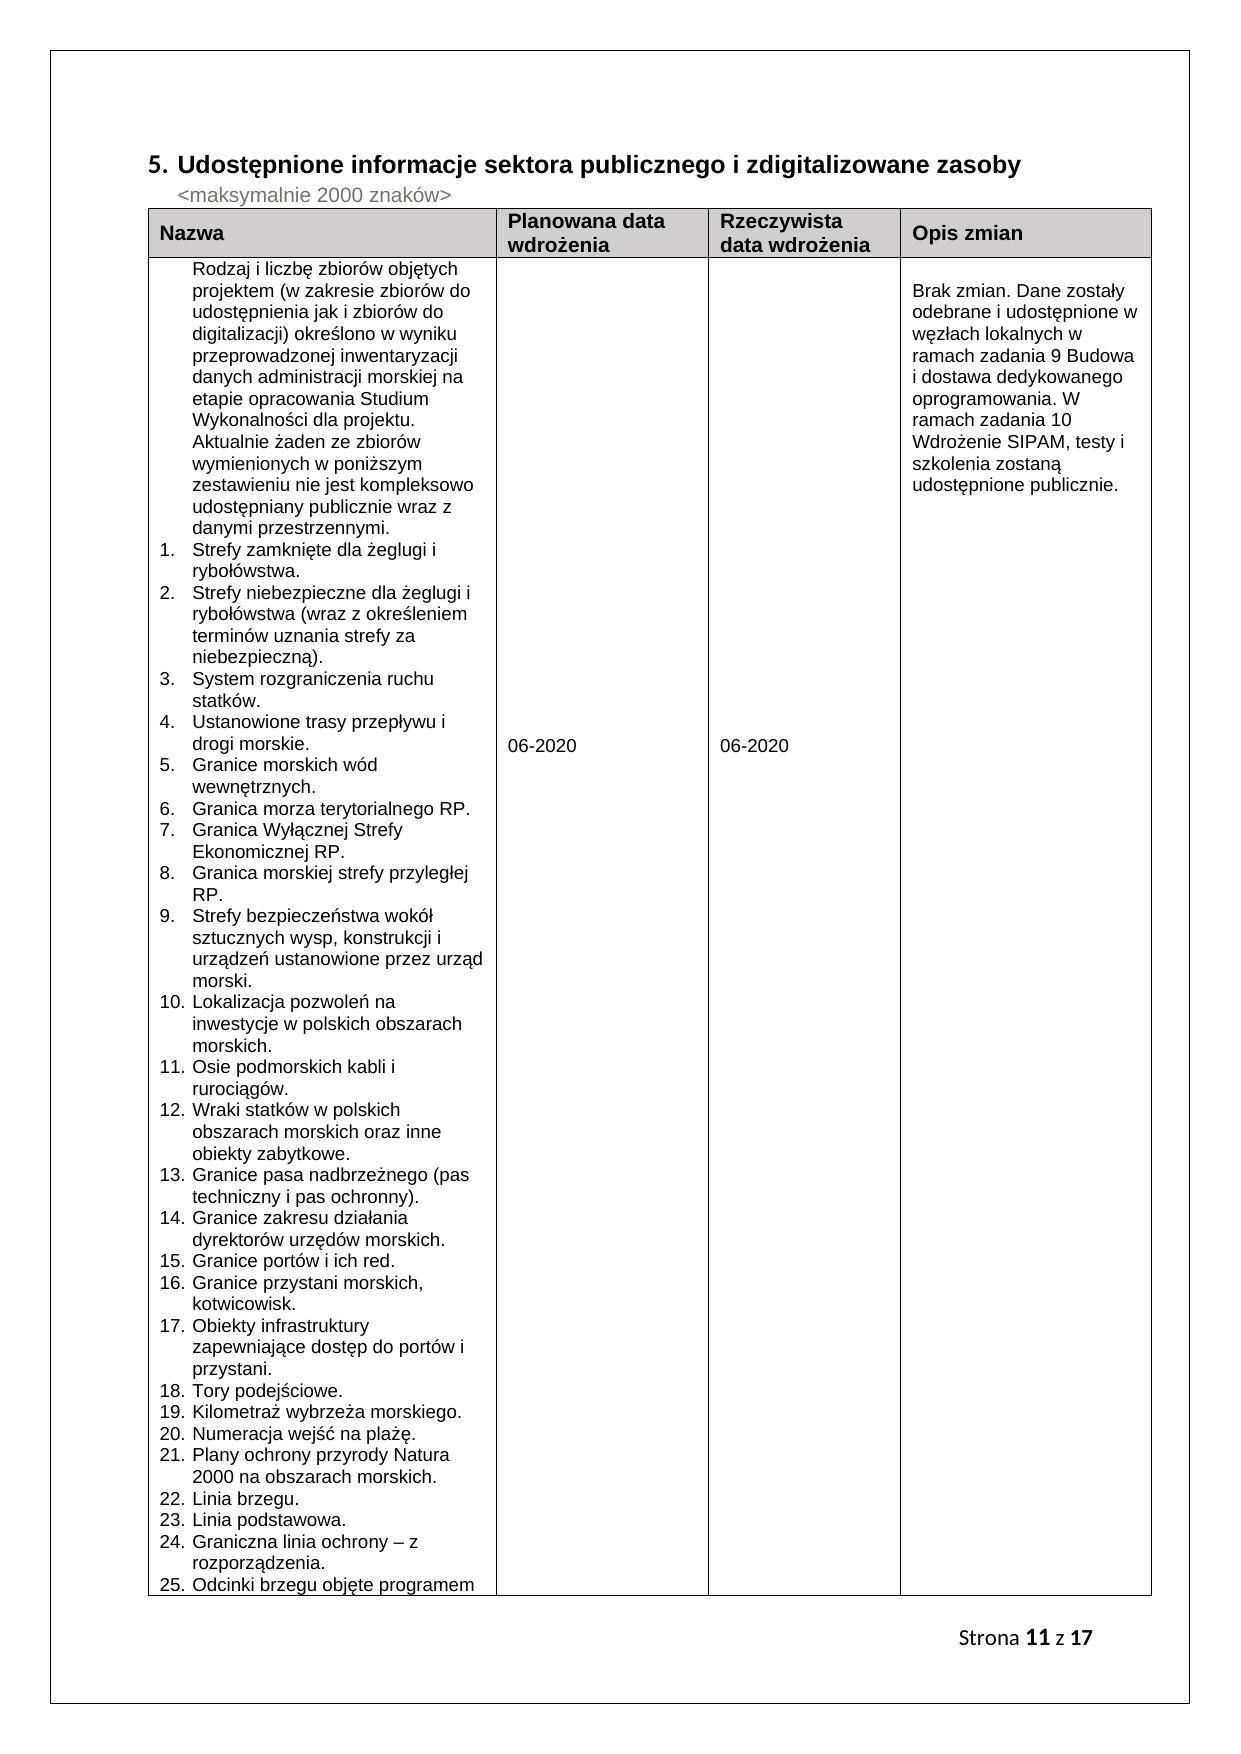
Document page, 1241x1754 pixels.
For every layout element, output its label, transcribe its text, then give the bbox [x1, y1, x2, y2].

table_header Opis zmian [901, 209, 1151, 257]
table_cell 06-2020 [709, 258, 900, 1595]
table_cell 06-2020 [497, 258, 708, 1595]
table_header Planowana data wdrożenia [497, 209, 708, 257]
table_header Nazwa [149, 209, 496, 257]
subtitle Udostępnione informacje sektora publicznego i zdigitalizowane zasoby <maksymalnie 2000 znaków> [148, 147, 1093, 206]
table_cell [149, 258, 496, 1595]
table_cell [901, 258, 1151, 1595]
table_header Rzeczywista data wdrożenia [709, 209, 900, 257]
